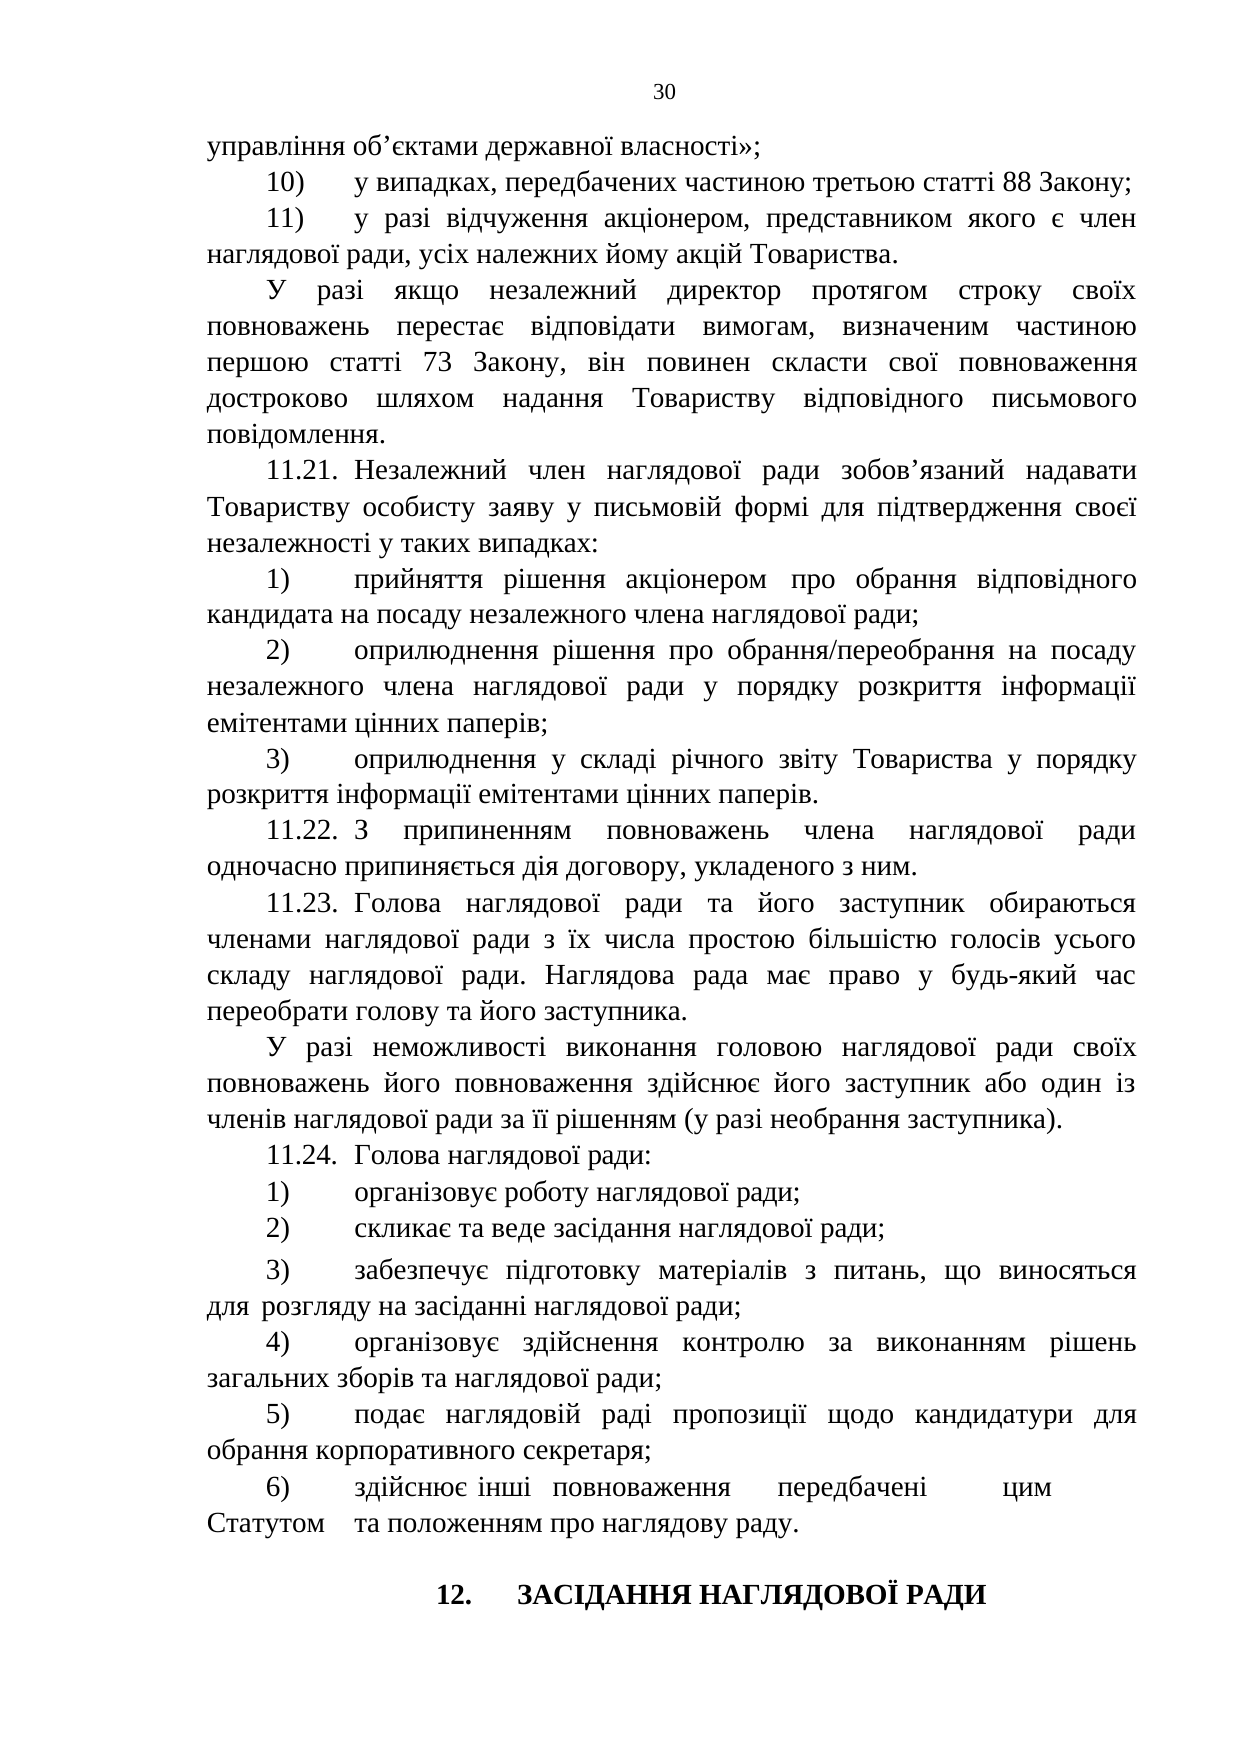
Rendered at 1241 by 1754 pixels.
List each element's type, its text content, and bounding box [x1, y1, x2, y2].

list організовує роботу наглядової ради; [266, 1174, 1151, 1207]
list Голова наглядової ради: [266, 1138, 1151, 1171]
list організовує здійснення контролю за виконанням рішень загальних зборів та наглядової ради; [207, 1324, 1137, 1394]
list у разі відчуження акціонером, представником якого є член наглядової ради, усіх належних йому акцій Товариства. [207, 200, 1137, 269]
text У разі неможливості виконання головою наглядової ради своїх повноважень його повноваження здійснює його заступник або один із членів наглядової ради за її рішенням (у разі необрання заступника). [207, 1029, 1137, 1135]
list скликає та веде засідання наглядової ради; [266, 1210, 1151, 1243]
list у випадках, передбачених частиною третьою статті 88 Закону; [266, 164, 1151, 198]
list Голова наглядової ради та його заступник обираються членами наглядової ради з їх числа простою більшістю голосів усього складу наглядової ради. Наглядова рада має право у будь-який час переобрати голову та його заступника. [207, 885, 1137, 1027]
list оприлюднення у складі річного звіту Товариства у порядку розкриття інформації емітентами цінних паперів. [207, 741, 1137, 810]
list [207, 128, 1137, 162]
list прийняття рішення акціонером про обрання відповідного кандидата на посаду незалежного члена наглядової ради; [207, 561, 1137, 630]
subtitle ЗАСІДАННЯ НАГЛЯДОВОЇ РАДИ [436, 1577, 1151, 1611]
list подає наглядовій раді пропозиції щодо кандидатури для обрання корпоративного секретаря; [207, 1396, 1137, 1466]
list оприлюднення рішення про обрання/переобрання на посаду незалежного члена наглядової ради у порядку розкриття інформації емітентами цінних паперів; [207, 632, 1137, 738]
list забезпечує підготовку матеріалів з питань, що виносяться для розгляду на засіданні наглядової ради; [207, 1252, 1137, 1321]
list З припиненням повноважень члена наглядової ради одночасно припиняється дія договору, укладеного з ним. [207, 812, 1137, 882]
text У разі якщо незалежний директор протягом строку своїх повноважень перестає відповідати вимогам, визначеним частиною першою статті 73 Закону, він повинен скласти свої повноваження достроково шляхом надання Товариству відповідного письмового повідомлення. [207, 272, 1137, 450]
list здійснює інші повноваження передбачені цим Статутом та положенням про наглядову раду. [207, 1469, 1137, 1538]
list Незалежний член наглядової ради зобов’язаний надавати Товариству особисту заяву у письмовій формі для підтвердження своєї незалежності у таких випадках: [207, 452, 1137, 558]
